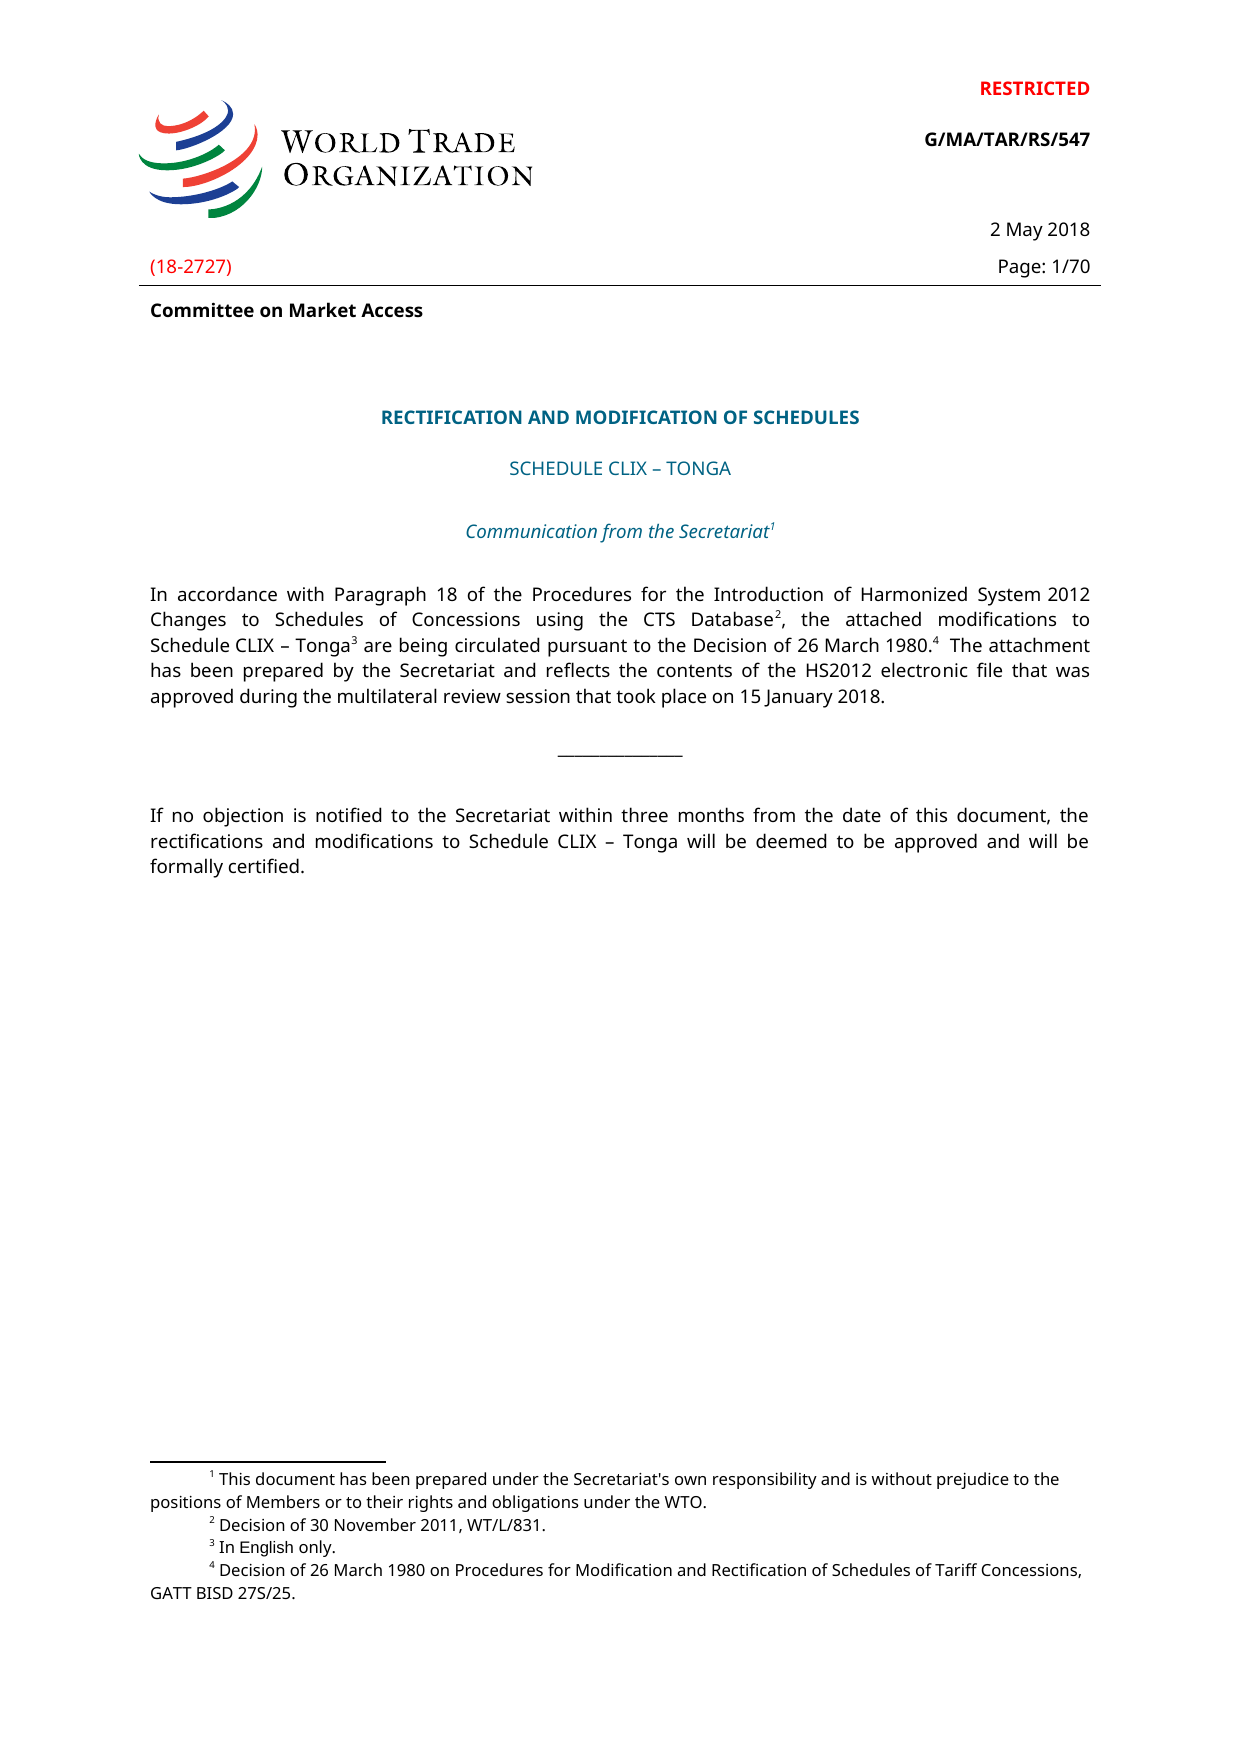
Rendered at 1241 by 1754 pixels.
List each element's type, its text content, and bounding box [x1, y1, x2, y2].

text _______________ [150, 734, 1090, 760]
title SCHEDULE CLIX – TONGA [150, 455, 1090, 481]
text If no objection is notified to the Secretariat within three months from the date of this document, the rectifications and modifications to Schedule CLIX – Tonga will be deemed to be approved and will be formally certified. [150, 802, 1090, 879]
text In accordance with Paragraph 18 of the Procedures for the Introduction of Harmonized System 2012 Changes to Schedules of Concessions using the CTS Database, the attached modifications to Schedule CLIX – Tonga are being circulated pursuant to the Decision of 26 March 1980. The attachment has been prepared by the Secretariat and reflects the contents of the HS2012 electronic file that was approved during the multilateral review session that took place on 15 January 2018. [150, 581, 1090, 709]
title rectification and modification of schedules [150, 405, 1090, 430]
title Communication from the Secretariat [150, 518, 1090, 544]
